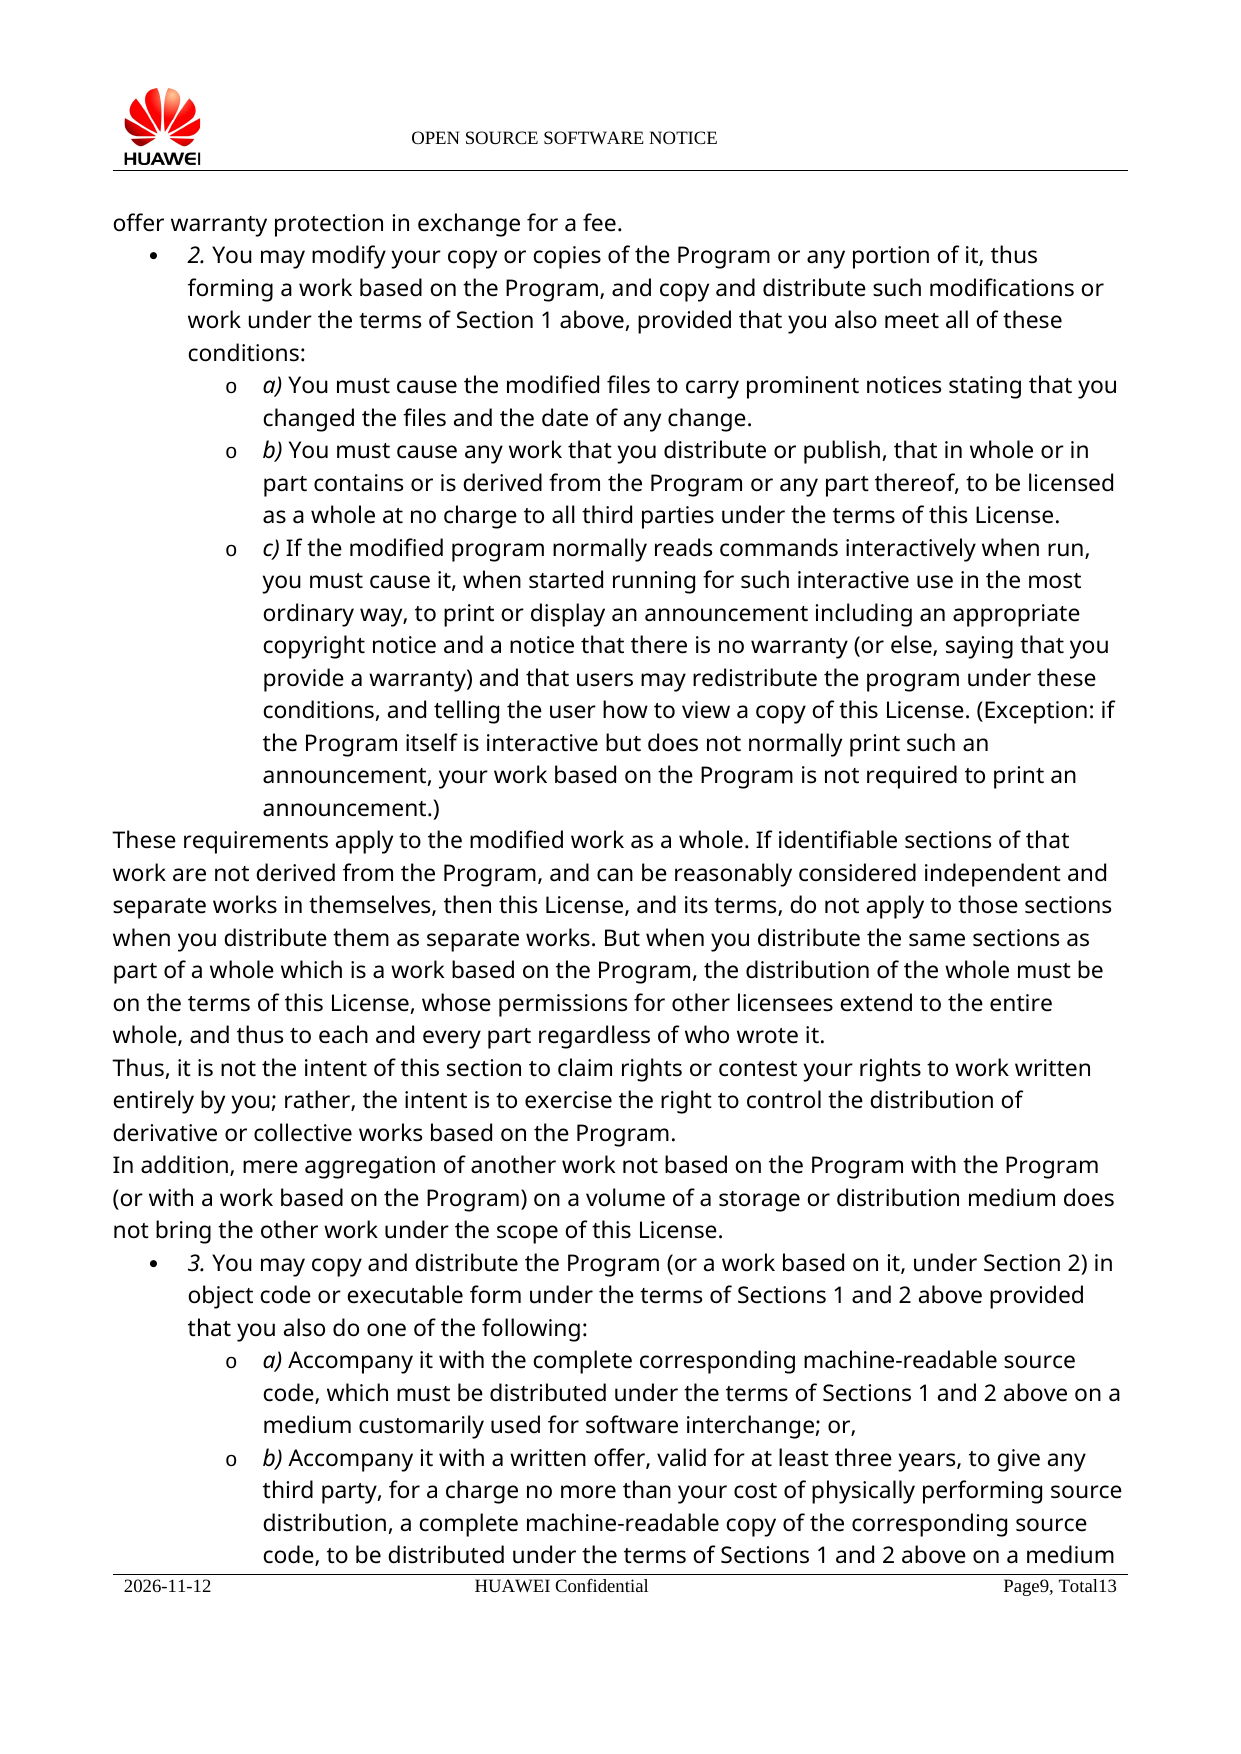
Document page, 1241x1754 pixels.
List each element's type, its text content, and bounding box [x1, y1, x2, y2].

list a) Accompany it with the complete corresponding machine-readable source code, which must be distributed under the terms of Sections 1 and 2 above on a medium customarily used for software interchange; or, [225, 1344, 1128, 1441]
text In addition, mere aggregation of another work not based on the Program with the Program (or with a work based on the Program) on a volume of a storage or distribution medium does not bring the other work under the scope of this License. [112, 1149, 1128, 1246]
picture [124, 88, 201, 165]
text These requirements apply to the modified work as a whole. If identifiable sections of that work are not derived from the Program, and can be reasonably considered independent and separate works in themselves, then this License, and its terms, do not apply to those sections when you distribute them as separate works. But when you distribute the same sections as part of a whole which is a work based on the Program, the distribution of the whole must be on the terms of this License, whose permissions for other licensees extend to the entire whole, and thus to each and every part regardless of who wrote it. [112, 824, 1128, 1051]
list a) You must cause the modified files to carry prominent notices stating that you changed the files and the date of any change. [225, 369, 1128, 434]
text You may charge a fee for the physical act of transferring a copy, and you may at your option offer warranty protection in exchange for a fee. [112, 206, 1128, 239]
list 2. You may modify your copy or copies of the Program or any portion of it, thus forming a work based on the Program, and copy and distribute such modifications or work under the terms of Section 1 above, provided that you also meet all of these conditions: [150, 239, 1128, 369]
list 3. You may copy and distribute the Program (or a work based on it, under Section 2) in object code or executable form under the terms of Sections 1 and 2 above provided that you also do one of the following: [150, 1246, 1128, 1344]
text Thus, it is not the intent of this section to claim rights or contest your rights to work written entirely by you; rather, the intent is to exercise the right to control the distribution of derivative or collective works based on the Program. [112, 1051, 1128, 1149]
list b) You must cause any work that you distribute or publish, that in whole or in part contains or is derived from the Program or any part thereof, to be licensed as a whole at no charge to all third parties under the terms of this License. [225, 434, 1128, 531]
list c) If the modified program normally reads commands interactively when run, you must cause it, when started running for such interactive use in the most ordinary way, to print or display an announcement including an appropriate copyright notice and a notice that there is no warranty (or else, saying that you provide a warranty) and that users may redistribute the program under these conditions, and telling the user how to view a copy of this License. (Exception: if the Program itself is interactive but does not normally print such an announcement, your work based on the Program is not required to print an announcement.) [225, 531, 1128, 824]
